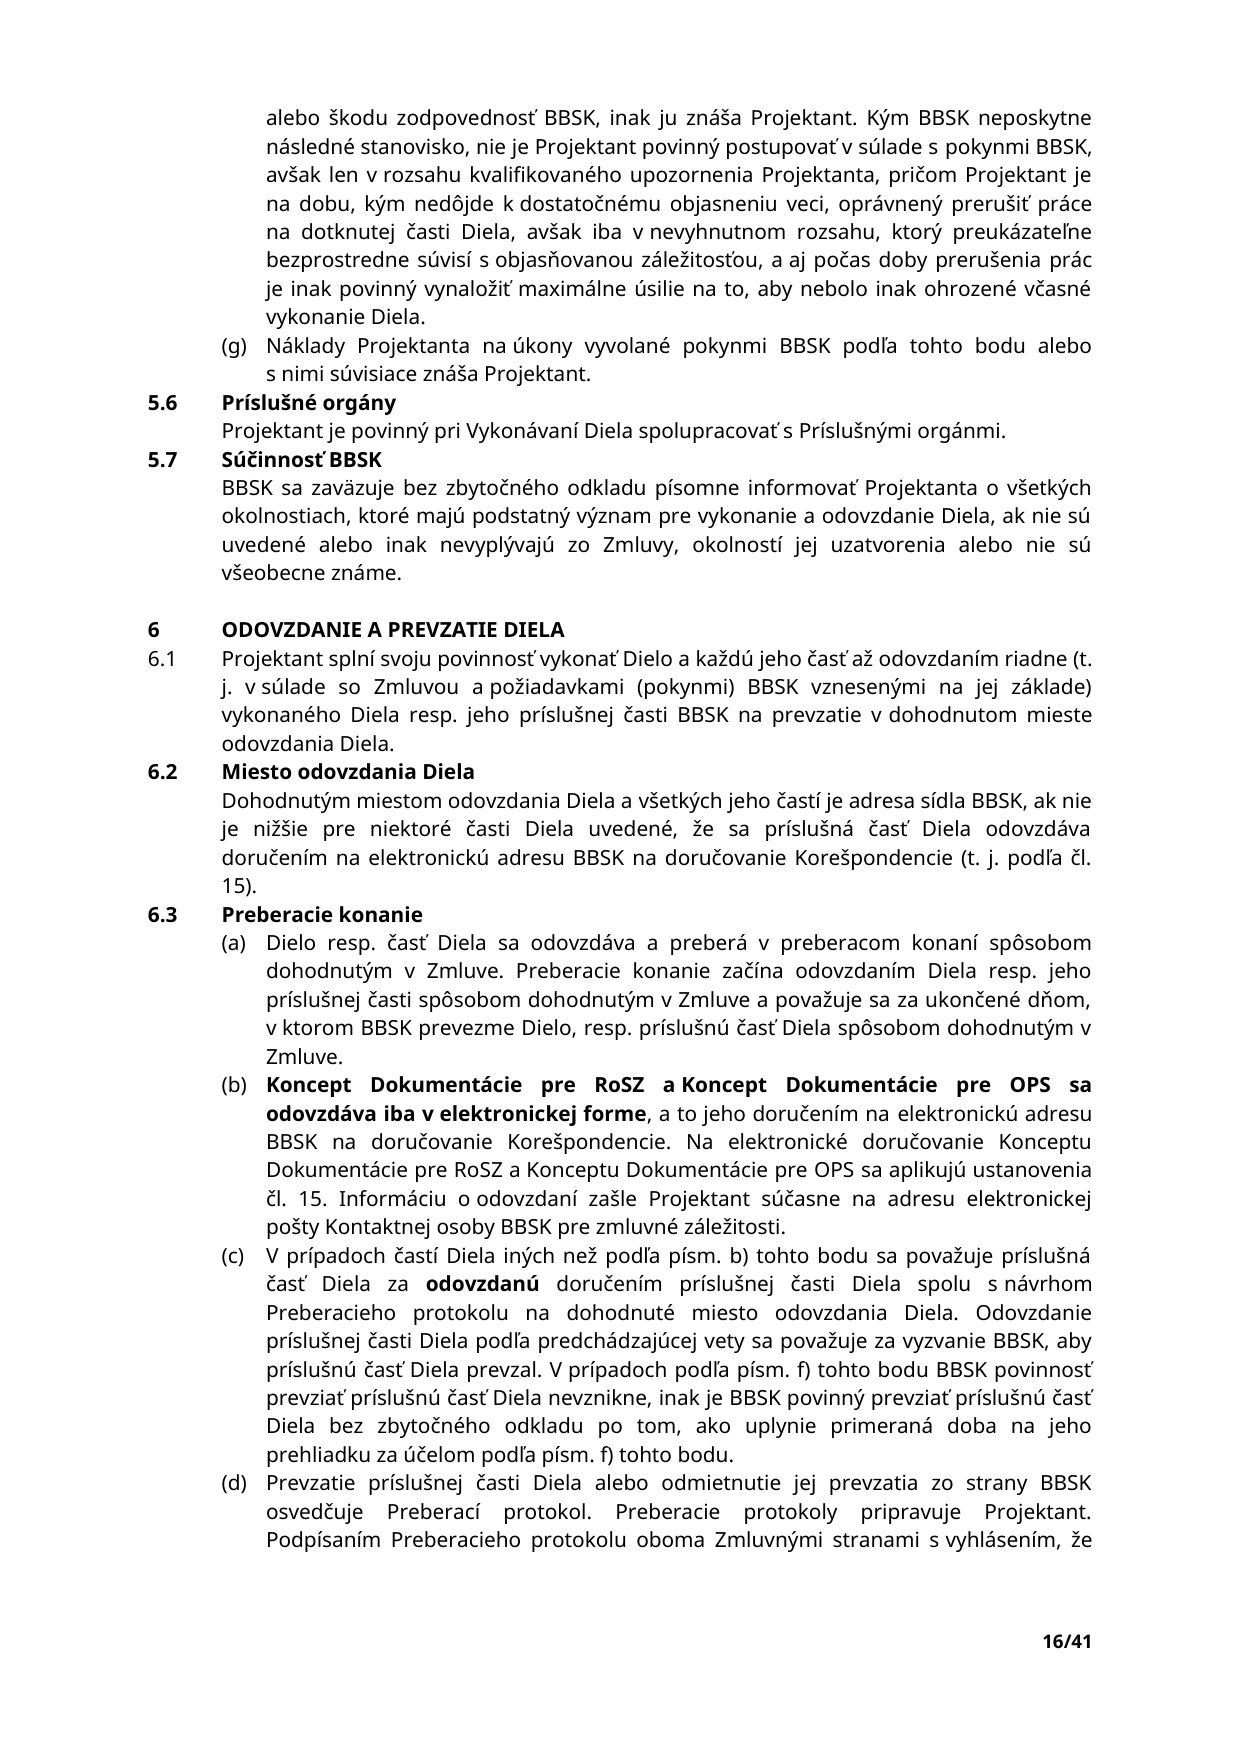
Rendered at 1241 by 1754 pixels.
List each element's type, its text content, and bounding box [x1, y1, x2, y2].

text Dohodnutým miestom odovzdania Diela a všetkých jeho častí je adresa sídla BBSK, ak nie je nižšie pre niektoré časti Diela uvedené, že sa príslušná časť Diela odovzdáva doručením na elektronickú adresu BBSK na doručovanie Korešpondencie (t. j. podľa čl. 15). [221, 786, 1093, 900]
text Projektant je povinný pri Vykonávaní Diela spolupracovať s Príslušnými orgánmi. [148, 416, 1093, 445]
text 5.7 Súčinnosť BBSK [148, 445, 1093, 473]
text 6.2 Miesto odovzdania Diela [148, 757, 1093, 786]
text 6.3 Preberacie konanie [148, 900, 1093, 928]
text (g) Náklady Projektanta na úkony vyvolané pokynmi BBSK podľa tohto bodu alebo s nimi súvisiace znáša Projektant. [221, 331, 1093, 388]
text (a) Dielo resp. časť Diela sa odovzdáva a preberá v preberacom konaní spôsobom dohodnutým v Zmluve. Preberacie konanie začína odovzdaním Diela resp. jeho príslušnej časti spôsobom dohodnutým v Zmluve a považuje sa za ukončené dňom, v ktorom BBSK prevezme Dielo, resp. príslušnú časť Diela spôsobom dohodnutým v Zmluve. [221, 928, 1093, 1070]
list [221, 103, 1093, 331]
text 6 ODOVZDANIE A PREVZATIE DIELA [148, 615, 1093, 644]
text (b) Koncept Dokumentácie pre RoSZ a Koncept Dokumentácie pre OPS sa odovzdáva iba v elektronickej forme, a to jeho doručením na elektronickú adresu BBSK na doručovanie Korešpondencie. Na elektronické doručovanie Konceptu Dokumentácie pre RoSZ a Konceptu Dokumentácie pre OPS sa aplikujú ustanovenia čl. 15. Informáciu o odovzdaní zašle Projektant súčasne na adresu elektronickej pošty Kontaktnej osoby BBSK pre zmluvné záležitosti. [221, 1070, 1093, 1241]
text BBSK sa zaväzuje bez zbytočného odkladu písomne informovať Projektanta o všetkých okolnostiach, ktoré majú podstatný význam pre vykonanie a odovzdanie Diela, ak nie sú uvedené alebo inak nevyplývajú zo Zmluvy, okolností jej uzatvorenia alebo nie sú všeobecne známe. [221, 473, 1093, 587]
text (c) V prípadoch častí Diela iných než podľa písm. b) tohto bodu sa považuje príslušná časť Diela za odovzdanú doručením príslušnej časti Diela spolu s návrhom Preberacieho protokolu na dohodnuté miesto odovzdania Diela. Odovzdanie príslušnej časti Diela podľa predchádzajúcej vety sa považuje za vyzvanie BBSK, aby príslušnú časť Diela prevzal. V prípadoch podľa písm. f) tohto bodu BBSK povinnosť prevziať príslušnú časť Diela nevznikne, inak je BBSK povinný prevziať príslušnú časť Diela bez zbytočného odkladu po tom, ako uplynie primeraná doba na jeho prehliadku za účelom podľa písm. f) tohto bodu. [221, 1241, 1093, 1468]
text 5.6 Príslušné orgány [148, 388, 1093, 416]
text 6.1 Projektant splní svoju povinnosť vykonať Dielo a každú jeho časť až odovzdaním riadne (t. j. v súlade so Zmluvou a požiadavkami (pokynmi) BBSK vznesenými na jej základe) vykonaného Diela resp. jeho príslušnej časti BBSK na prevzatie v dohodnutom mieste odovzdania Diela. [148, 644, 1093, 757]
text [221, 1468, 1093, 1554]
